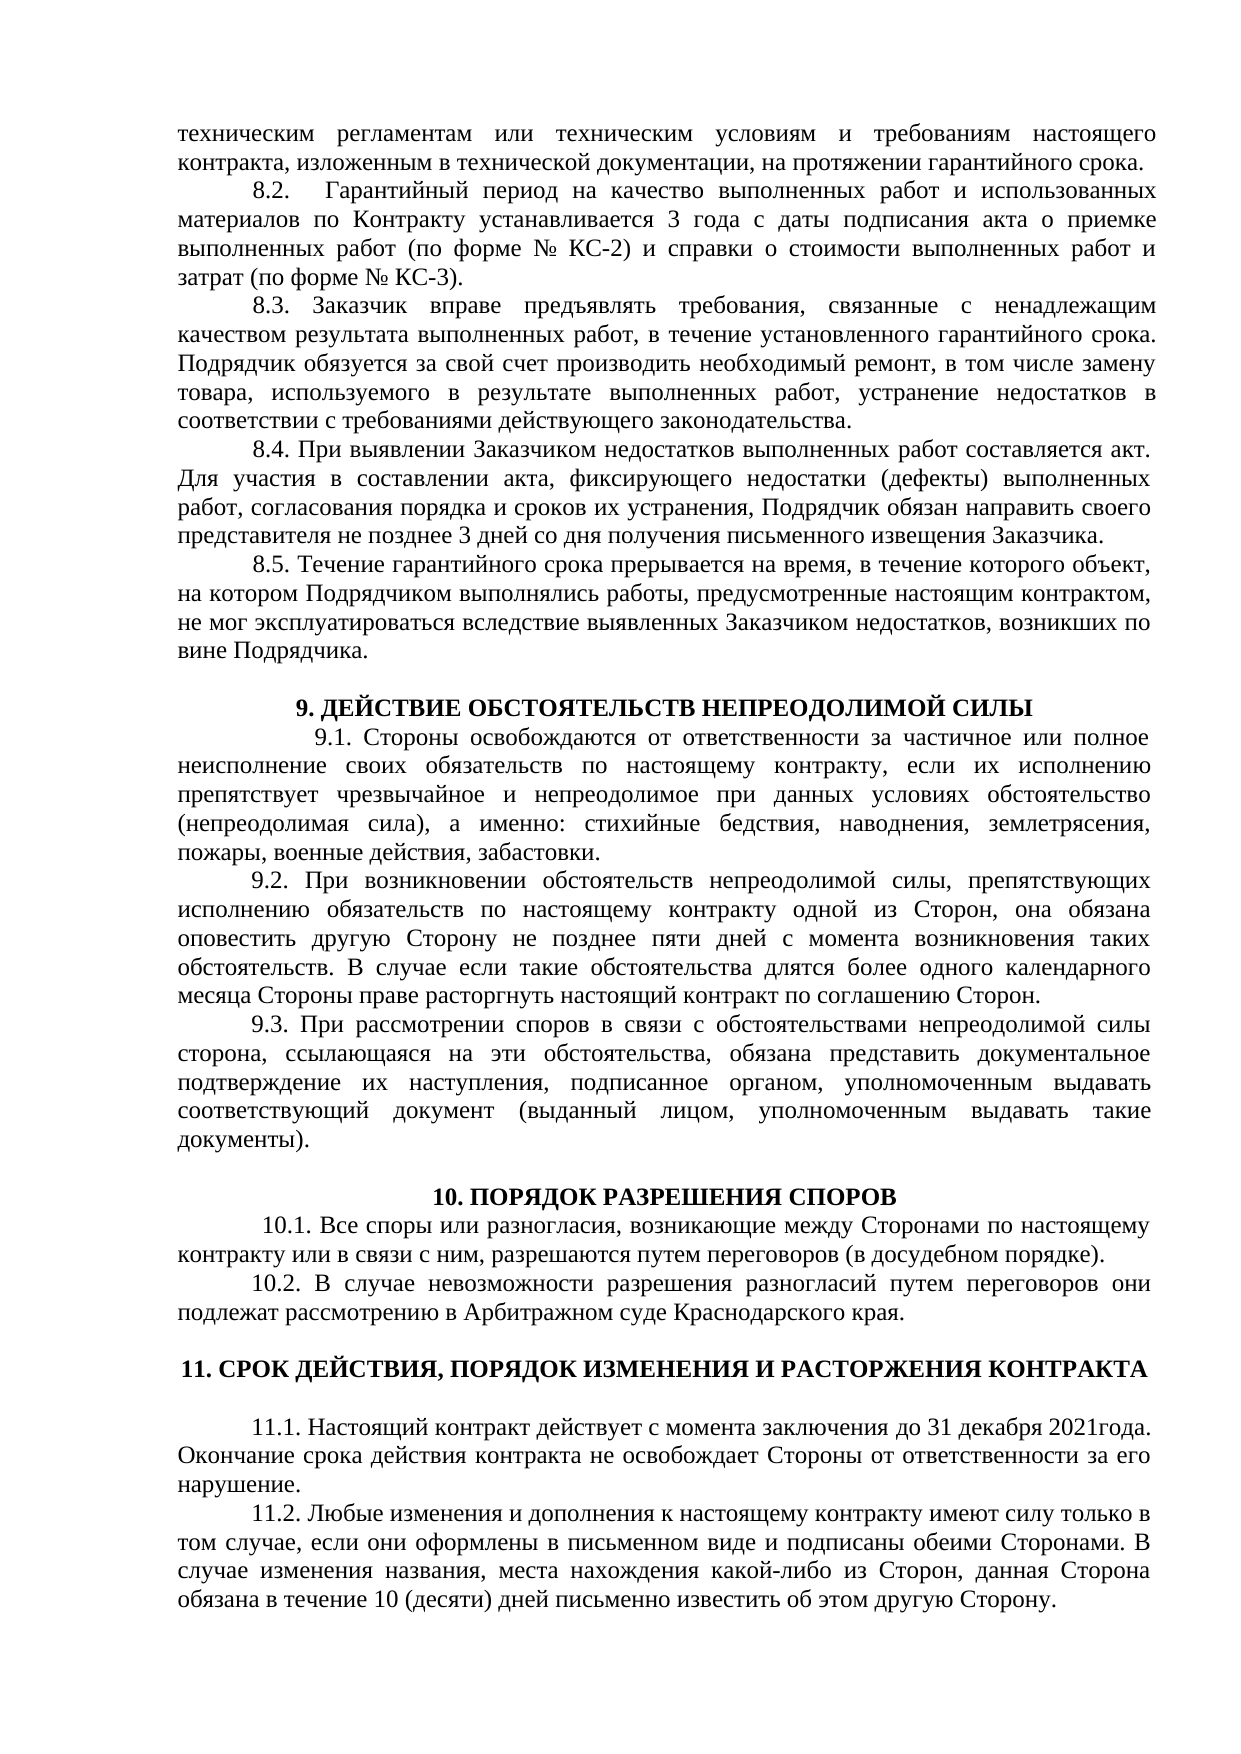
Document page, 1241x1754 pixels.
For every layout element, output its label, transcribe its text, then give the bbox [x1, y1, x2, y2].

text 10.2. В случае невозможности разрешения разногласий путем переговоров они подлежат рассмотрению в Арбитражном суде Краснодарского края. [177, 1268, 1152, 1326]
text 11.2. Любые изменения и дополнения к настоящему контракту имеют силу только в том случае, если они оформлены в письменном виде и подписаны обеими Сторонами. В случае изменения названия, места нахождения какой-либо из Сторон, данная Сторона обязана в течение 10 (десяти) дней письменно известить об этом другую Сторону. [177, 1498, 1152, 1613]
text 9.3. При рассмотрении споров в связи с обстоятельствами непреодолимой силы сторона, ссылающаяся на эти обстоятельства, обязана представить документальное подтверждение их наступления, подписанное органом, уполномоченным выдавать соответствующий документ (выданный лицом, уполномоченным выдавать такие документы). [177, 1009, 1152, 1153]
text 8.2. Гарантийный период на качество выполненных работ и использованных материалов по Контракту устанавливается 3 года с даты подписания акта о приемке выполненных работ (по форме № КС-2) и справки о стоимости выполненных работ и затрат (по форме № КС-3). [177, 176, 1157, 291]
text 8.3. Заказчик вправе предъявлять требования, связанные с ненадлежащим качеством результата выполненных работ, в течение установленного гарантийного срока. Подрядчик обязуется за свой счет производить необходимый ремонт, в том числе замену товара, используемого в результате выполненных работ, устранение недостатков в соответствии с требованиями действующего законодательства. [177, 291, 1157, 434]
text 9.2. При возникновении обстоятельств непреодолимой силы, препятствующих исполнению обязательств по настоящему контракту одной из Сторон, она обязана оповестить другую Сторону не позднее пяти дней с момента возникновения таких обстоятельств. В случае если такие обстоятельства длятся более одного календарного месяца Стороны праве расторгнуть настоящий контракт по соглашению Сторон. [177, 866, 1152, 1009]
text 9.1. Стороны освобождаются от ответственности за частичное или полное неисполнение своих обязательств по настоящему контракту, если их исполнению препятствует чрезвычайное и непреодолимое при данных условиях обстоятельство (непреодолимая сила), а именно: стихийные бедствия, наводнения, землетрясения, пожары, военные действия, забастовки. [177, 722, 1152, 866]
text 10. ПОРЯДОК РАЗРЕШЕНИЯ СПОРОВ [177, 1182, 1152, 1211]
text 11.1. Настоящий контракт действует с момента заключения до 31 декабря 2021года. Окончание срока действия контракта не освобождает Стороны от ответственности за его нарушение. [177, 1412, 1152, 1498]
text 8.5. Течение гарантийного срока прерывается на время, в течение которого объект, на котором Подрядчиком выполнялись работы, предусмотренные настоящим контрактом, не мог эксплуатироваться вследствие выявленных Заказчиком недостатков, возникших по вине Подрядчика. [177, 549, 1152, 664]
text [177, 118, 1157, 176]
text 11. СРОК ДЕЙСТВИЯ, ПОРЯДОК ИЗМЕНЕНИЯ И РАСТОРЖЕНИЯ КОНТРАКТА [177, 1354, 1152, 1383]
text 9. ДЕЙСТВИЕ ОБСТОЯТЕЛЬСТВ НЕПРЕОДОЛИМОЙ СИЛЫ [177, 693, 1152, 722]
text 8.4. При выявлении Заказчиком недостатков выполненных работ составляется акт. Для участия в составлении акта, фиксирующего недостатки (дефекты) выполненных работ, согласования порядка и сроков их устранения, Подрядчик обязан направить своего представителя не позднее 3 дней со дня получения письменного извещения Заказчика. [177, 434, 1152, 549]
text 10.1. Все споры или разногласия, возникающие между Сторонами по настоящему контракту или в связи с ним, разрешаются путем переговоров (в досудебном порядке). [177, 1211, 1152, 1268]
